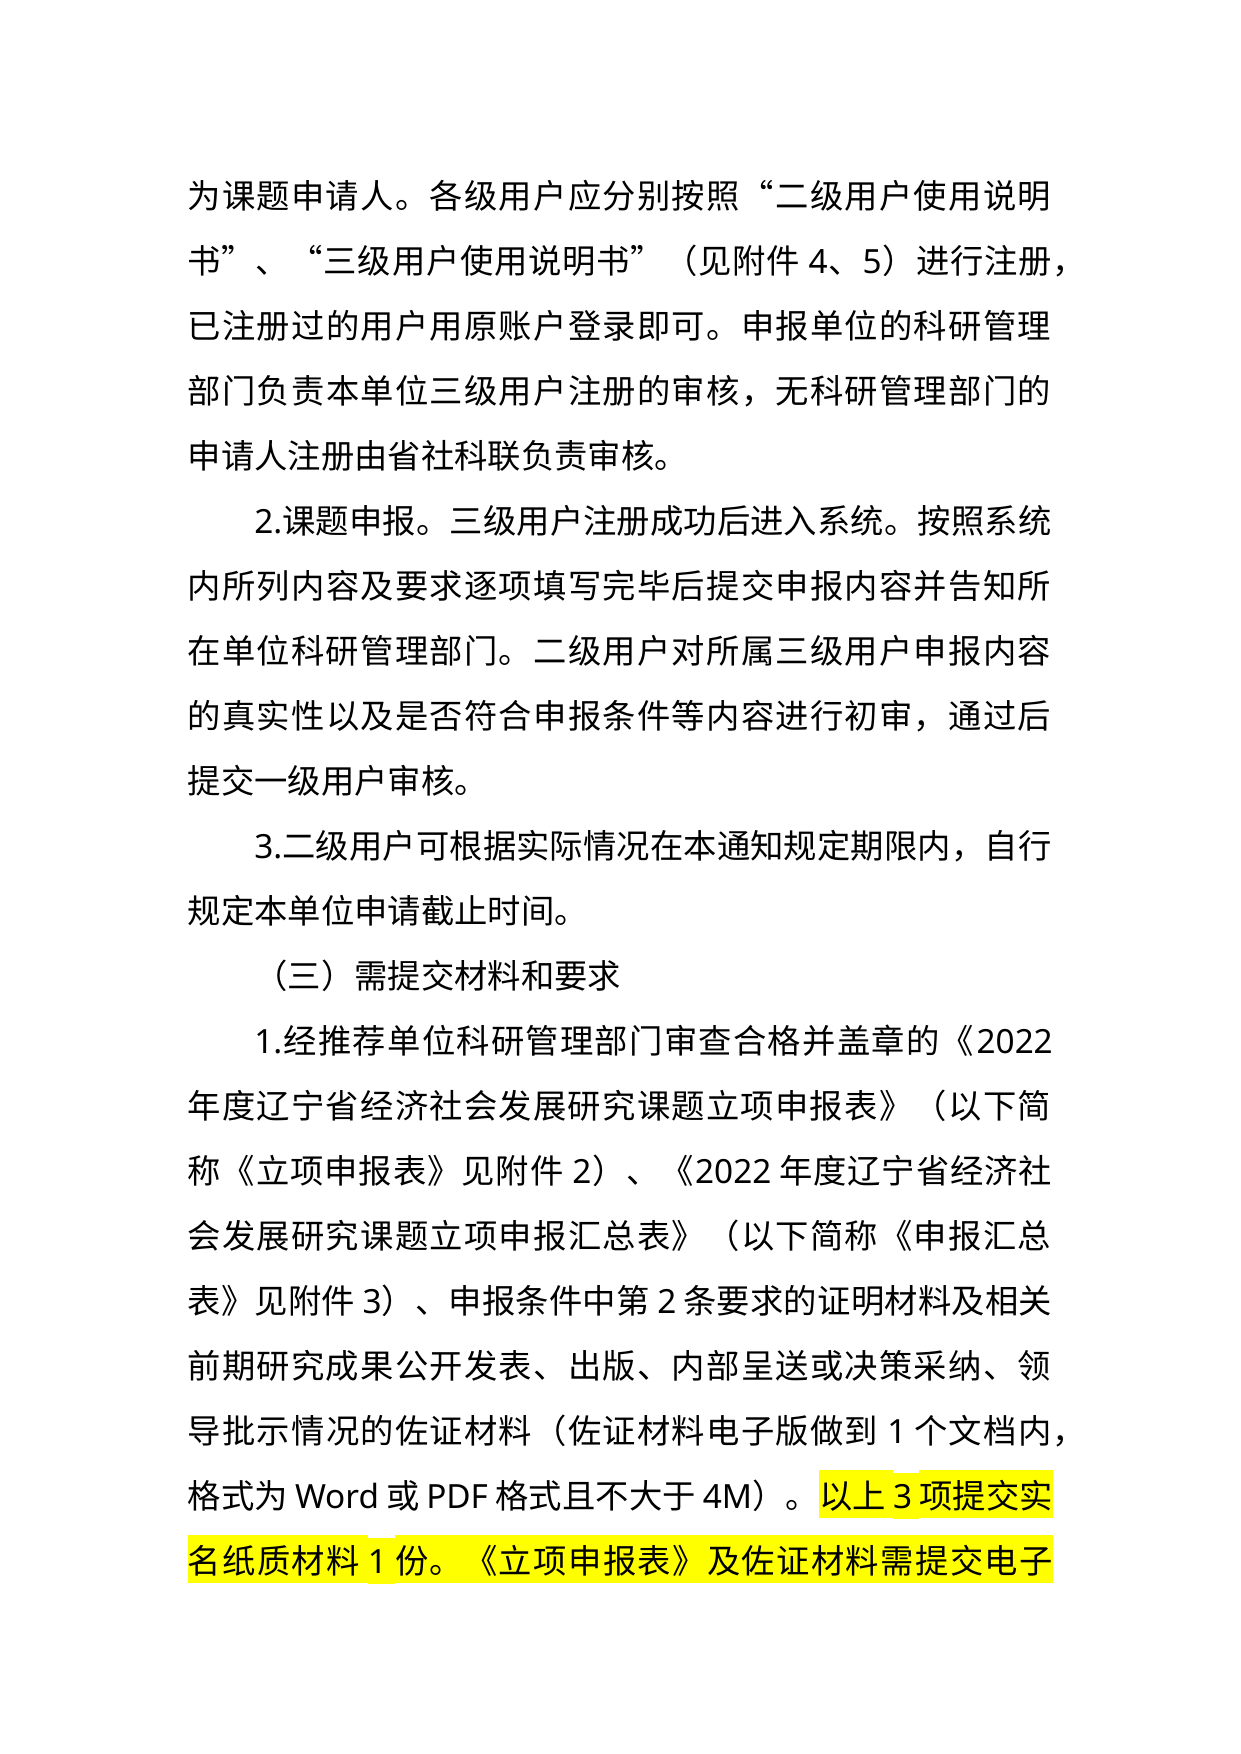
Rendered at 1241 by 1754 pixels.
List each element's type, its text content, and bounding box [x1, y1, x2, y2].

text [187, 162, 1053, 487]
text 2.课题申报。三级用户注册成功后进入系统。按照系统内所列内容及要求逐项填写完毕后提交申报内容并告知所在单位科研管理部门。二级用户对所属三级用户申报内容的真实性以及是否符合申报条件等内容进行初审，通过后提交一级用户审核。 [187, 487, 1053, 812]
text （三）需提交材料和要求 [187, 942, 1053, 1007]
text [187, 1007, 1053, 1592]
text 3.二级用户可根据实际情况在本通知规定期限内，自行规定本单位申请截止时间。 [187, 812, 1053, 942]
